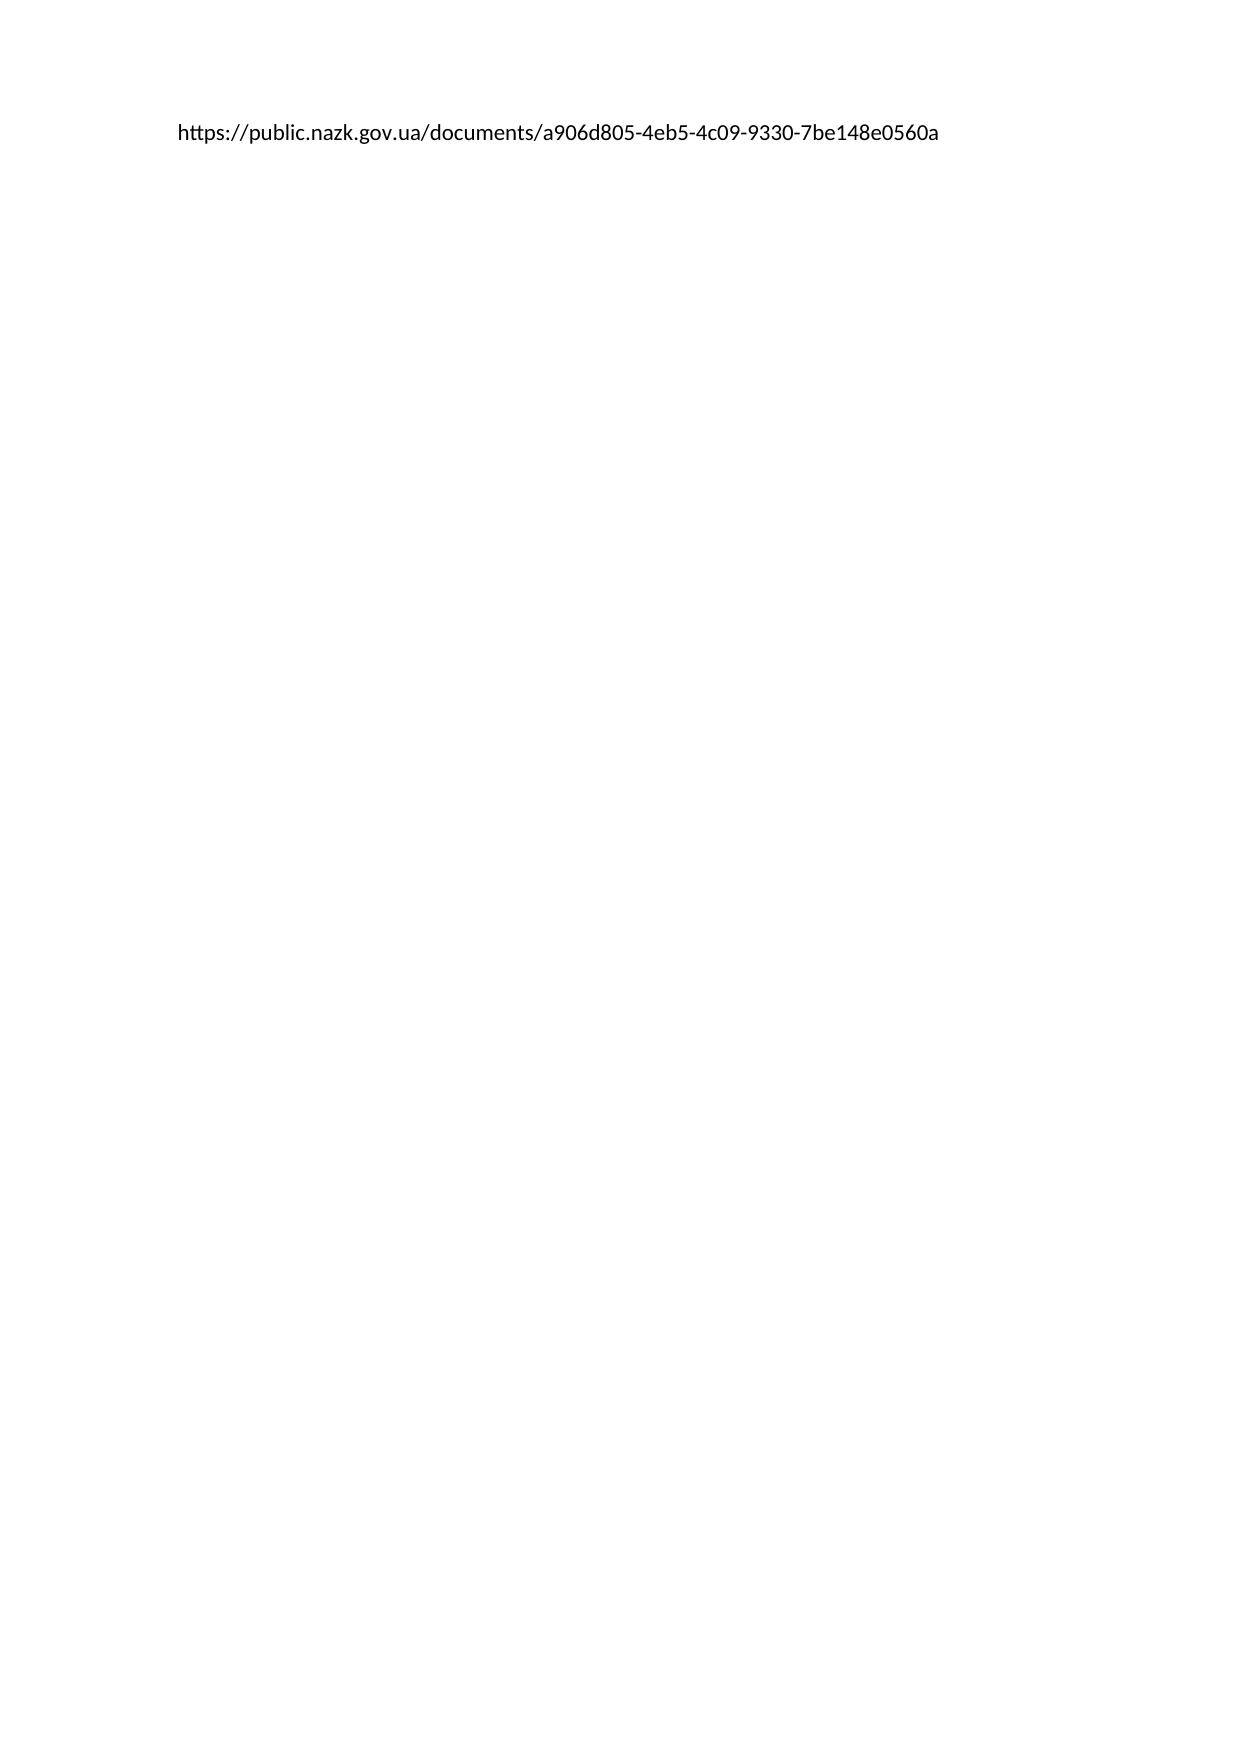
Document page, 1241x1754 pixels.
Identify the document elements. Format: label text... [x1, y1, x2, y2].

text https://public.nazk.gov.ua/documents/a906d805-4eb5-4c09-9330-7be148e0560a [177, 118, 1152, 146]
